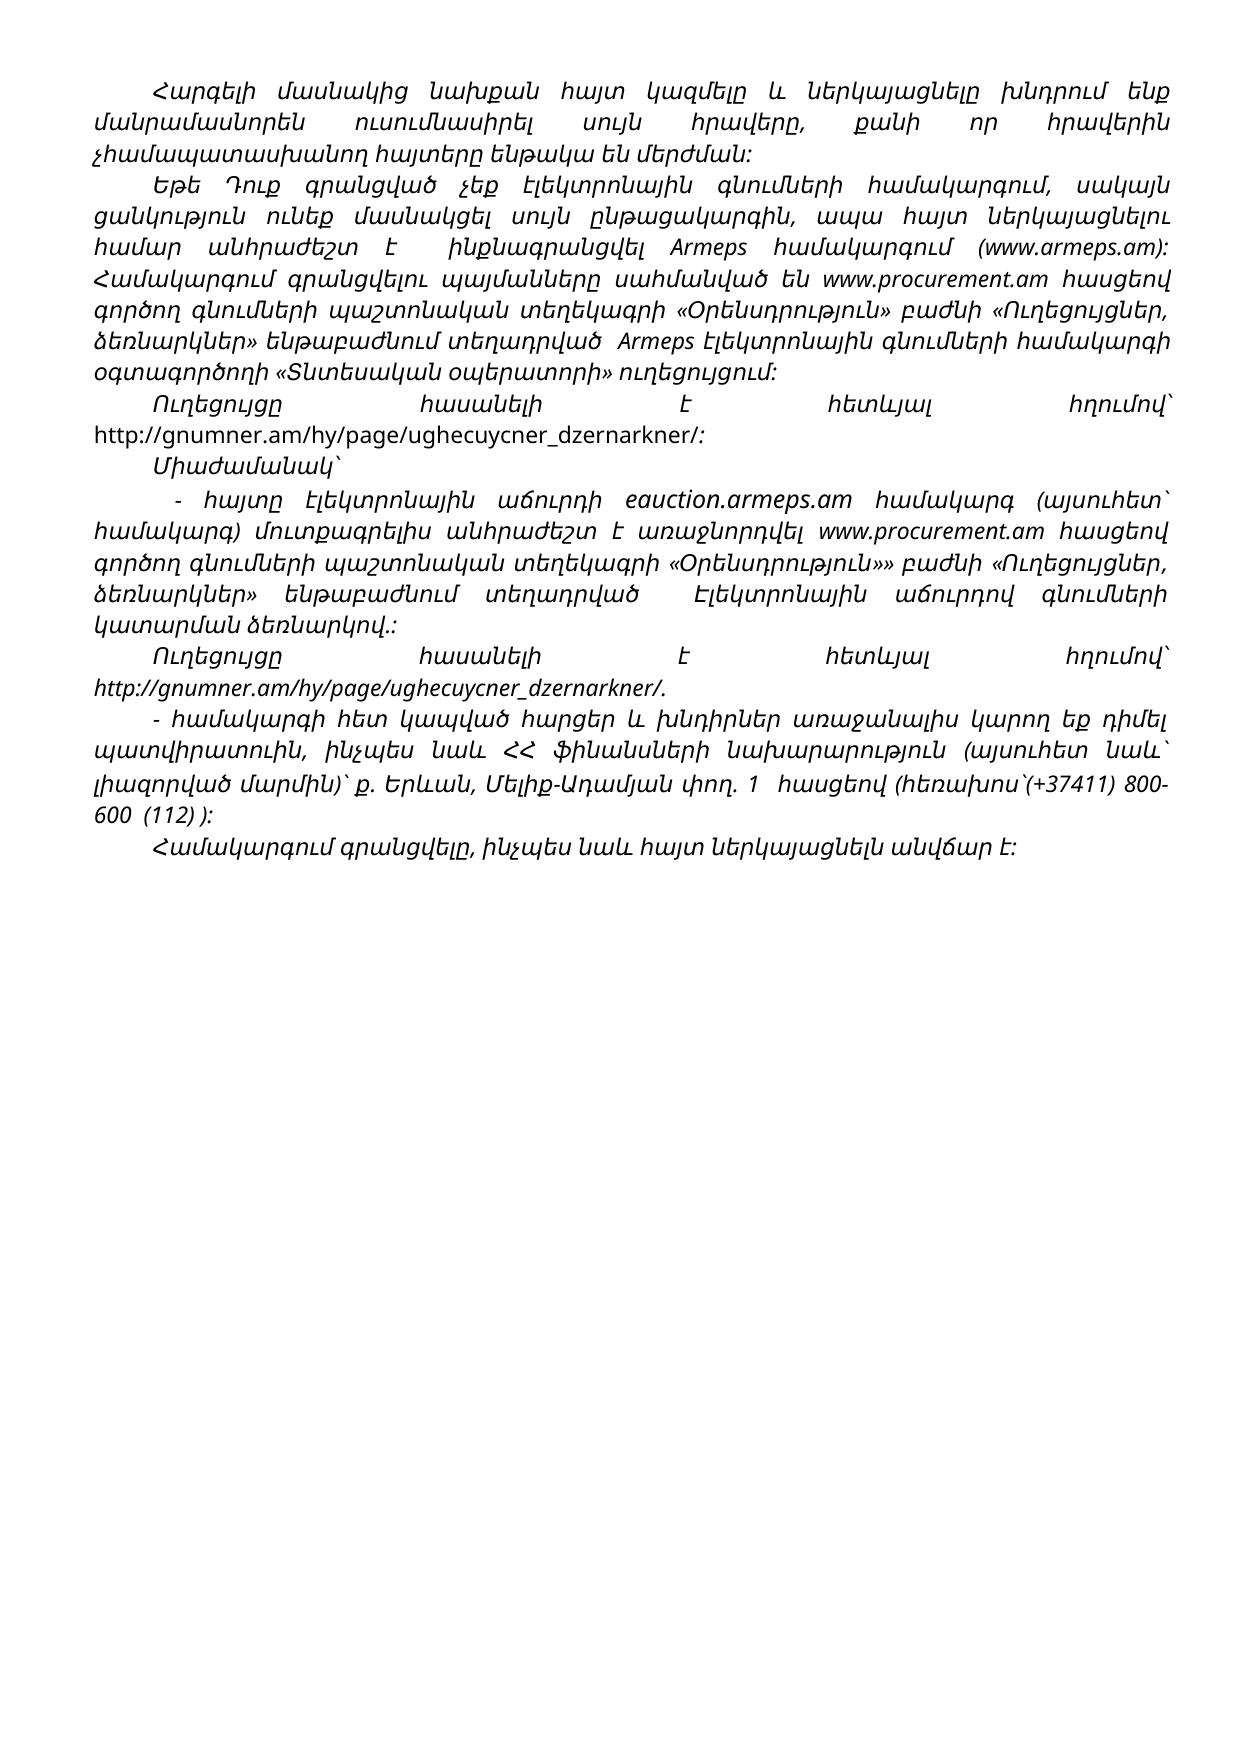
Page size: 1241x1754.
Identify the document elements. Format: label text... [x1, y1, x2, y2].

text Համակարգում գրանցվելը, ինչպես նաև հայտ ներկայացնելն անվճար է: [94, 831, 1171, 862]
text Միաժամանակ՝ [94, 450, 1171, 481]
text Հարգելի մասնակից նախքան հայտ կազմելը և ներկայացնելը խնդրում ենք մանրամասնորեն ուսումնասիրել սույն հրավերը, քանի որ հրավերին չհամապատասխանող հայտերը ենթակա են մերժման: [94, 75, 1171, 169]
text Ուղեցույցը հասանելի է հետևյալ հղումով՝ http://gnumner.am/hy/page/ughecuycner_dzernarkner/: [94, 387, 1171, 450]
text - համակարգի հետ կապված հարցեր և խնդիրներ առաջանալիս կարող եք դիմել պատվիրատուին, ինչպես նաև ՀՀ ֆինանսների նախարարություն (այսուհետ նաև` լիազորված մարմին)` ք. Երևան, Մելիք-Ադամյան փող. 1 հասցեով (հեռախոս`(+37411) 800-600 (112) ): [94, 703, 1171, 831]
text Ուղեցույցը հասանելի է հետևյալ հղումով՝ http://gnumner.am/hy/page/ughecuycner_dzernarkner/. [94, 640, 1171, 703]
text Եթե Դուք գրանցված չեք էլեկտրոնային գնումների համակարգում, սակայն ցանկություն ունեք մասնակցել սույն ընթացակարգին, ապա հայտ ներկայացնելու համար անհրաժեշտ է ինքնագրանցվել Armeps համակարգում (www.armeps.am): Համակարգում գրանցվելու պայմանները սահմանված են www.procurement.am հասցեով գործող գնումների պաշտոնական տեղեկագրի «Օրենսդրություն» բաժնի «Ուղեցույցներ, ձեռնարկներ» ենթաբաժնում տեղադրված Armeps էլեկտրոնային գնումների համակարգի օգտագործողի «Տնտեսական օպերատորի» ուղեցույցում: [94, 169, 1171, 387]
text - հայտը էլեկտրոնային աճուրդի eauction.armeps.am համակարգ (այսուհետ` համակարգ) մուտքագրելիս անհրաժեշտ է առաջնորդվել www.procurement.am հասցեով գործող գնումների պաշտոնական տեղեկագրի «Օրենսդրություն»» բաժնի «Ուղեցույցներ, ձեռնարկներ» ենթաբաժնում տեղադրված Էլեկտրոնային աճուրդով գնումների կատարման ձեռնարկով.: [94, 481, 1171, 640]
